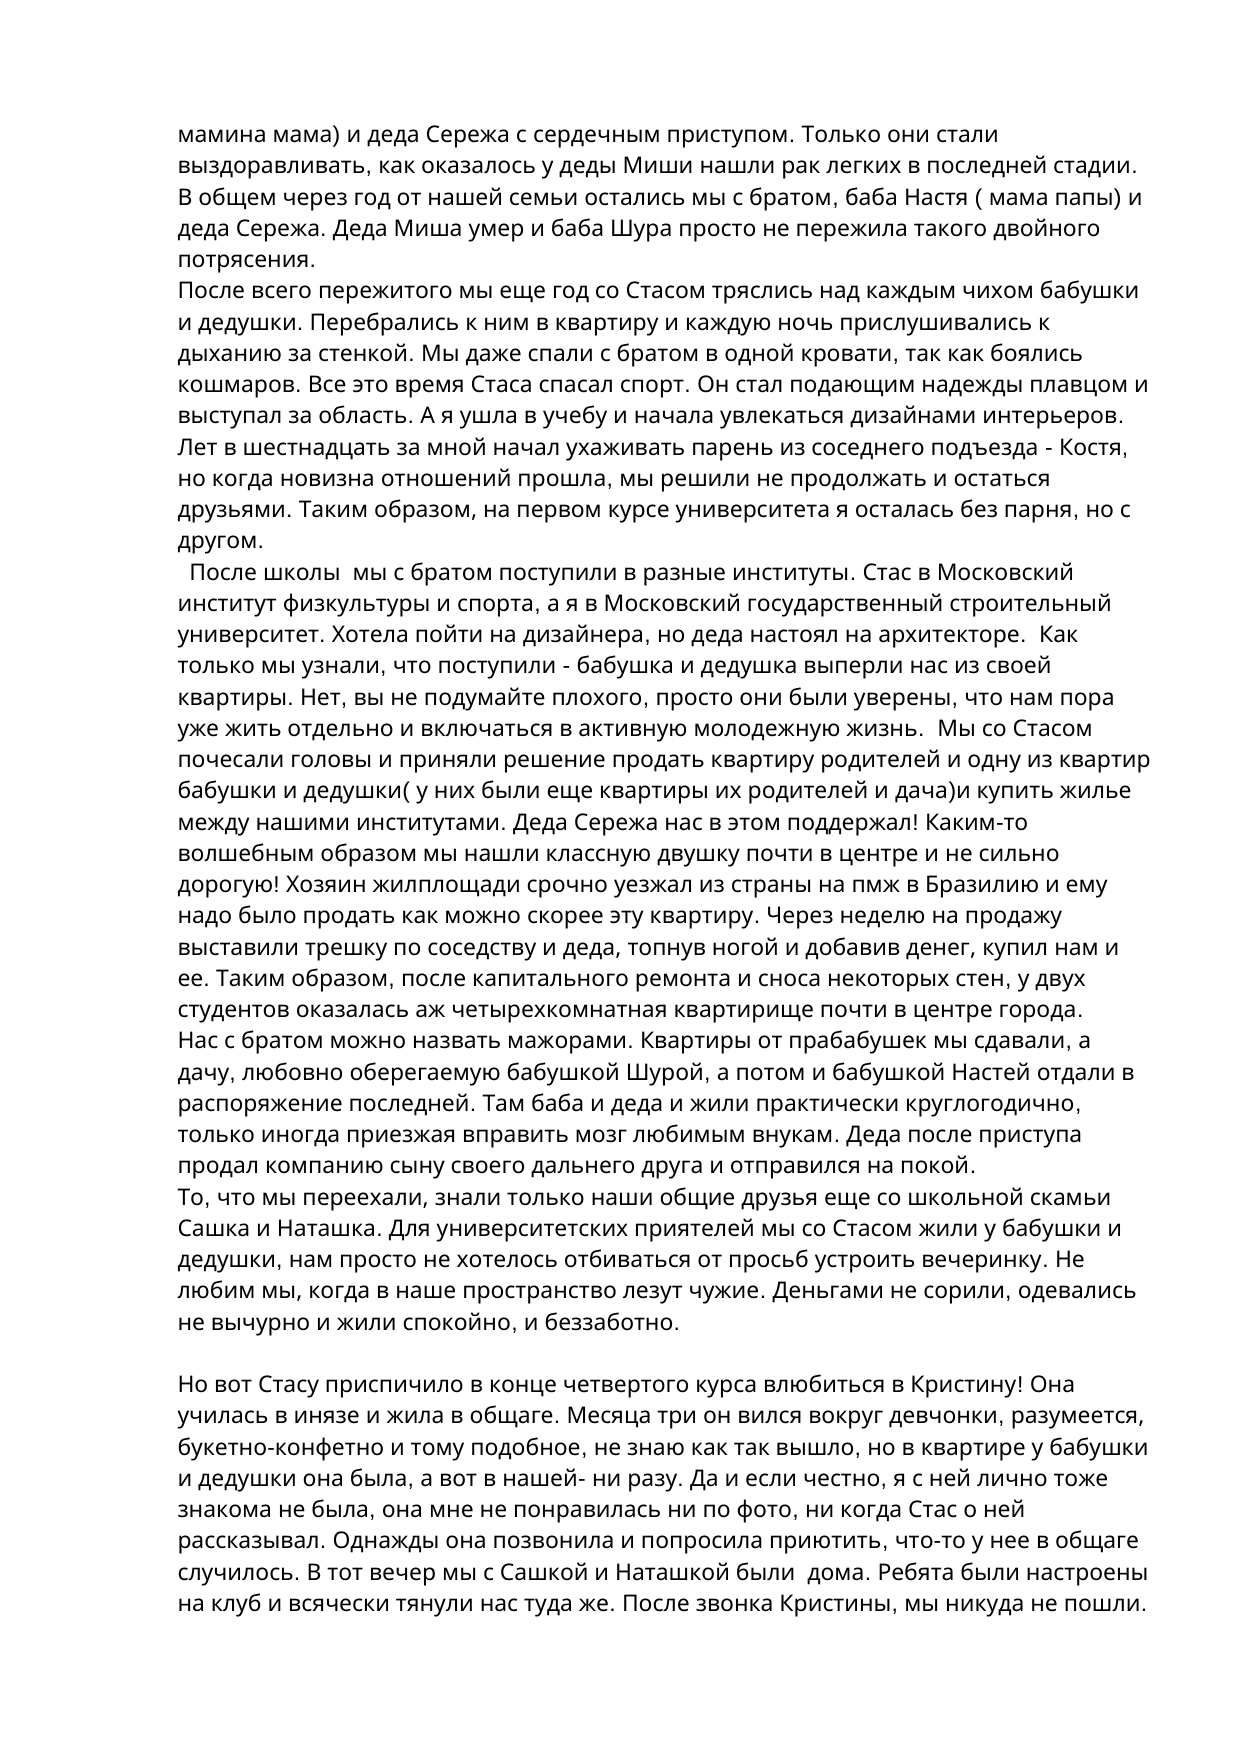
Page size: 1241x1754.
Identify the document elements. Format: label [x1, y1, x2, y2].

text [177, 118, 1152, 556]
text [177, 556, 1152, 1618]
